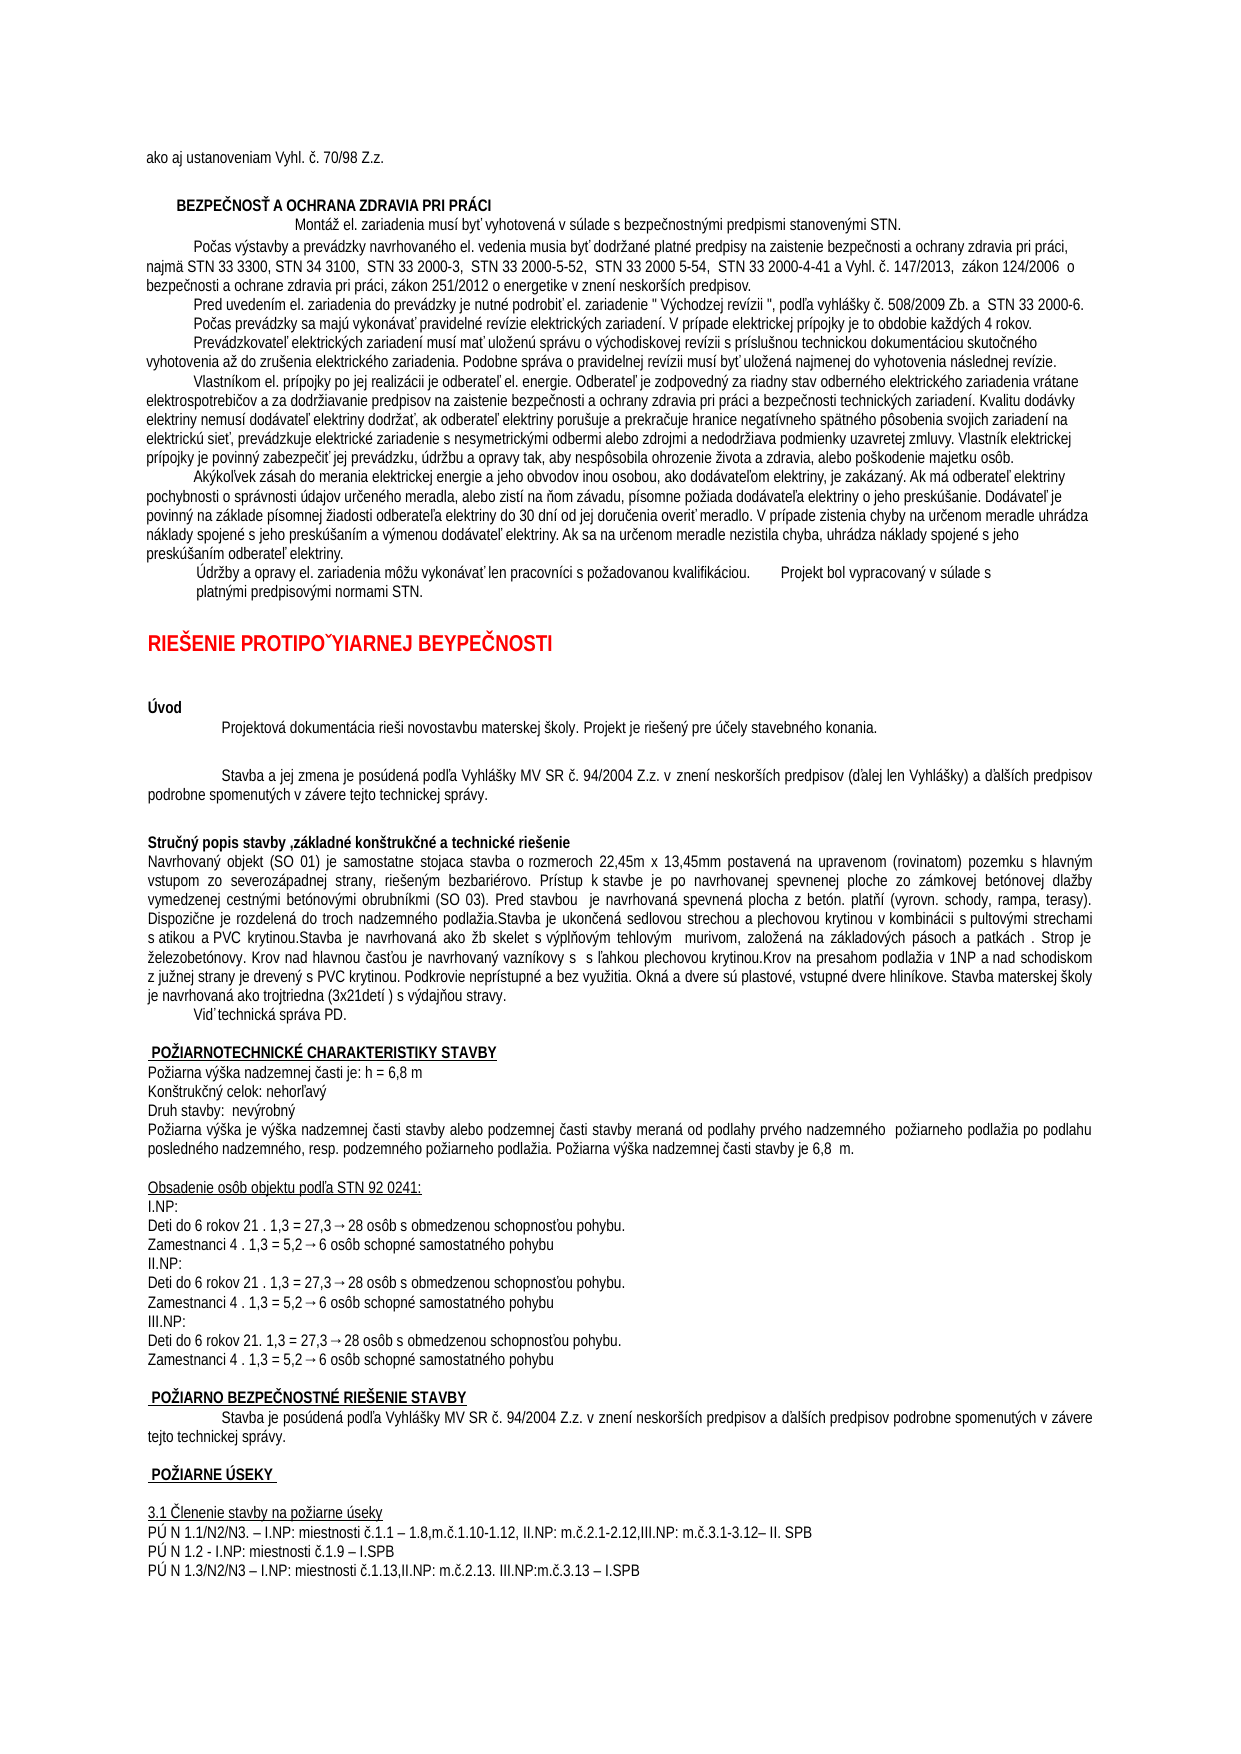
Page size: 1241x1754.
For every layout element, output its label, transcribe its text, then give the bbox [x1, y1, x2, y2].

text PÚ N 1.2 - I.NP: miestnosti č.1.9 – I.SPB [148, 1542, 1093, 1561]
text Prevádzkovateľ elektrických zariadení musí mať uloženú správu o východiskovej revízii s príslušnou technickou dokumentáciou skutočného vyhotovenia až do zrušenia elektrického zariadenia. Podobne správa o pravidelnej revízii musí byť uložená najmenej do vyhotovenia následnej revízie. [146, 333, 1093, 371]
text Počas výstavby a prevádzky navrhovaného el. vedenia musia byť dodržané platné predpisy na zaistenie bezpečnosti a ochrany zdravia pri práci, najmä STN 33 3300, STN 34 3100, STN 33 2000-3, STN 33 2000-5-52, STN 33 2000 5-54, STN 33 2000-4-41 a Vyhl. č. 147/2013, zákon 124/2006 o bezpečnosti a ochrane zdravia pri práci, zákon 251/2012 o energetike v znení neskorších predpisov. [146, 237, 1093, 295]
text Úvod [148, 698, 1093, 717]
text Počas prevádzky sa majú vykonávať pravidelné revízie elektrických zariadení. V prípade elektrickej prípojky je to obdobie každých 4 rokov. [146, 314, 1093, 333]
text Zamestnanci 4 . 1,3 = 5,2→6 osôb schopné samostatného pohybu [148, 1235, 1093, 1254]
text Druh stavby: nevýrobný [148, 1101, 1093, 1120]
text Projektová dokumentácia rieši novostavbu materskej školy. Projekt je riešený pre účely stavebného konania. [148, 717, 1093, 737]
text PÚ N 1.1/N2/N3. – I.NP: miestnosti č.1.1 – 1.8,m.č.1.10-1.12, II.NP: m.č.2.1-2.12,III.NP: m.č.3.1-3.12– II. SPB [148, 1522, 1093, 1542]
text III.NP: [148, 1312, 1093, 1331]
text Stavba a jej zmena je posúdená podľa Vyhlášky MV SR č. 94/2004 Z.z. v znení neskorších predpisov (ďalej len Vyhlášky) a ďalších predpisov podrobne spomenutých v závere tejto technickej správy. [148, 765, 1093, 804]
text požiarne úseky [148, 1465, 1093, 1484]
text Požiarno bezpečnostné riešenie stavby [148, 1388, 1093, 1407]
text PÚ N 1.3/N2/N3 – I.NP: miestnosti č.1.13,II.NP: m.č.2.13. III.NP:m.č.3.13 – I.SPB [148, 1561, 1093, 1580]
text Stručný popis stavby ,základné konštrukčné a technické riešenie [148, 832, 1093, 852]
text Zamestnanci 4 . 1,3 = 5,2→6 osôb schopné samostatného pohybu [148, 1292, 1093, 1312]
text II.NP: [148, 1254, 1093, 1273]
text Akýkoľvek zásah do merania elektrickej energie a jeho obvodov inou osobou, ako dodávateľom elektriny, je zakázaný. Ak má odberateľ elektriny pochybnosti o správnosti údajov určeného meradla, alebo zistí na ňom závadu, písomne požiada dodávateľa elektriny o jeho preskúšanie. Dodávateľ je povinný na základe písomnej žiadosti odberateľa elektriny do 30 dní od jej doručenia overiť meradlo. V prípade zistenia chyby na určenom meradle uhrádza náklady spojené s jeho preskúšaním a výmenou dodávateľ elektriny. Ak sa na určenom meradle nezistila chyba, uhrádza náklady spojené s jeho preskúšaním odberateľ elektriny. [146, 467, 1093, 563]
text 3.1 Členenie stavby na požiarne úseky [148, 1503, 1093, 1522]
text Deti do 6 rokov 21 . 1,3 = 27,3→28 osôb s obmedzenou schopnosťou pohybu. [148, 1273, 1093, 1292]
text Konštrukčný celok: nehorľavý [148, 1082, 1093, 1101]
text Viď technická správa PD. [148, 1005, 1093, 1024]
text Požiarna výška je výška nadzemnej časti stavby alebo podzemnej časti stavby meraná od podlahy prvého nadzemného požiarneho podlažia po podlahu posledného nadzemného, resp. podzemného požiarneho podlažia. Požiarna výška nadzemnej časti stavby je 6,8 m. [148, 1120, 1093, 1158]
text Deti do 6 rokov 21 . 1,3 = 27,3→28 osôb s obmedzenou schopnosťou pohybu. [148, 1216, 1093, 1235]
text Údržby a opravy el. zariadenia môžu vykonávať len pracovníci s požadovanou kvalifikáciou. Projekt bol vypracovaný v súlade s platnými predpisovými normami STN. [196, 563, 1042, 601]
text Obsadenie osôb objektu podľa STN 92 0241: [148, 1177, 1093, 1197]
text Požiarna výška nadzemnej časti je: h = 6,8 m [148, 1062, 1093, 1082]
text Montáž el. zariadenia musí byť vyhotovená v súlade s bezpečnostnými predpismi stanovenými STN. [148, 216, 1048, 234]
text Zamestnanci 4 . 1,3 = 5,2→6 osôb schopné samostatného pohybu [148, 1350, 1093, 1369]
text Vlastníkom el. prípojky po jej realizácii je odberateľ el. energie. Odberateľ je zodpovedný za riadny stav odberného elektrického zariadenia vrátane elektrospotrebičov a za dodržiavanie predpisov na zaistenie bezpečnosti a ochrany zdravia pri práci a bezpečnosti technických zariadení. Kvalitu dodávky elektriny nemusí dodávateľ elektriny dodržať, ak odberateľ elektriny porušuje a prekračuje hranice negatívneho spätného pôsobenia svojich zariadení na elektrickú sieť, prevádzkuje elektrické zariadenie s nesymetrickými odbermi alebo zdrojmi a nedodržiava podmienky uzavretej zmluvy. Vlastník elektrickej prípojky je povinný zabezpečiť jej prevádzku, údržbu a opravy tak, aby nespôsobila ohrozenie života a zdravia, alebo poškodenie majetku osôb. [146, 371, 1093, 467]
text Požiarnotechnické charakteristiky stavby [148, 1043, 1093, 1062]
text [146, 148, 1093, 167]
text I.NP: [148, 1197, 1093, 1216]
text Stavba je posúdená podľa Vyhlášky MV SR č. 94/2004 Z.z. v znení neskorších predpisov a ďalších predpisov podrobne spomenutých v závere tejto technickej správy. [148, 1407, 1093, 1446]
text Deti do 6 rokov 21. 1,3 = 27,3→28 osôb s obmedzenou schopnosťou pohybu. [148, 1331, 1093, 1350]
text Pred uvedením el. zariadenia do prevádzky je nutné podrobiť el. zariadenie " Východzej revízii ", podľa vyhlášky č. 508/2009 Zb. a STN 33 2000-6. [146, 295, 1093, 314]
text RIEŠENIE PROTIPOˇYIARNEJ BEYPEČNOSTI [148, 630, 1093, 656]
text Navrhovaný objekt (SO 01) je samostatne stojaca stavba o rozmeroch 22,45m x 13,45mm postavená na upravenom (rovinatom) pozemku s hlavným vstupom zo severozápadnej strany, riešeným bezbariérovo. Prístup k stavbe je po navrhovanej spevnenej ploche zo zámkovej betónovej dlažby vymedzenej cestnými betónovými obrubníkmi (SO 03). Pred stavbou je navrhovaná spevnená plocha z betón. platňí (vyrovn. schody, rampa, terasy). Dispozične je rozdelená do troch nadzemného podlažia.Stavba je ukončená sedlovou strechou a plechovou krytinou v kombinácii s pultovými strechami s atikou a PVC krytinou.Stavba je navrhovaná ako žb skelet s výplňovým tehlovým murivom, založená na základových pásoch a patkách . Strop je železobetónovy. Krov nad hlavnou časťou je navrhovaný vazníkovy s s ľahkou plechovou krytinou.Krov na presahom podlažia v 1NP a nad schodiskom z južnej strany je drevený s PVC krytinou. Podkrovie neprístupné a bez využitia. Okná a dvere sú plastové, vstupné dvere hliníkove. Stavba materskej školy je navrhovaná ako trojtriedna (3x21detí ) s výdajňou stravy. [148, 852, 1093, 1005]
text BEZPEČNOSŤ A OCHRANA ZDRAVIA PRI PRÁCI [176, 196, 1076, 215]
